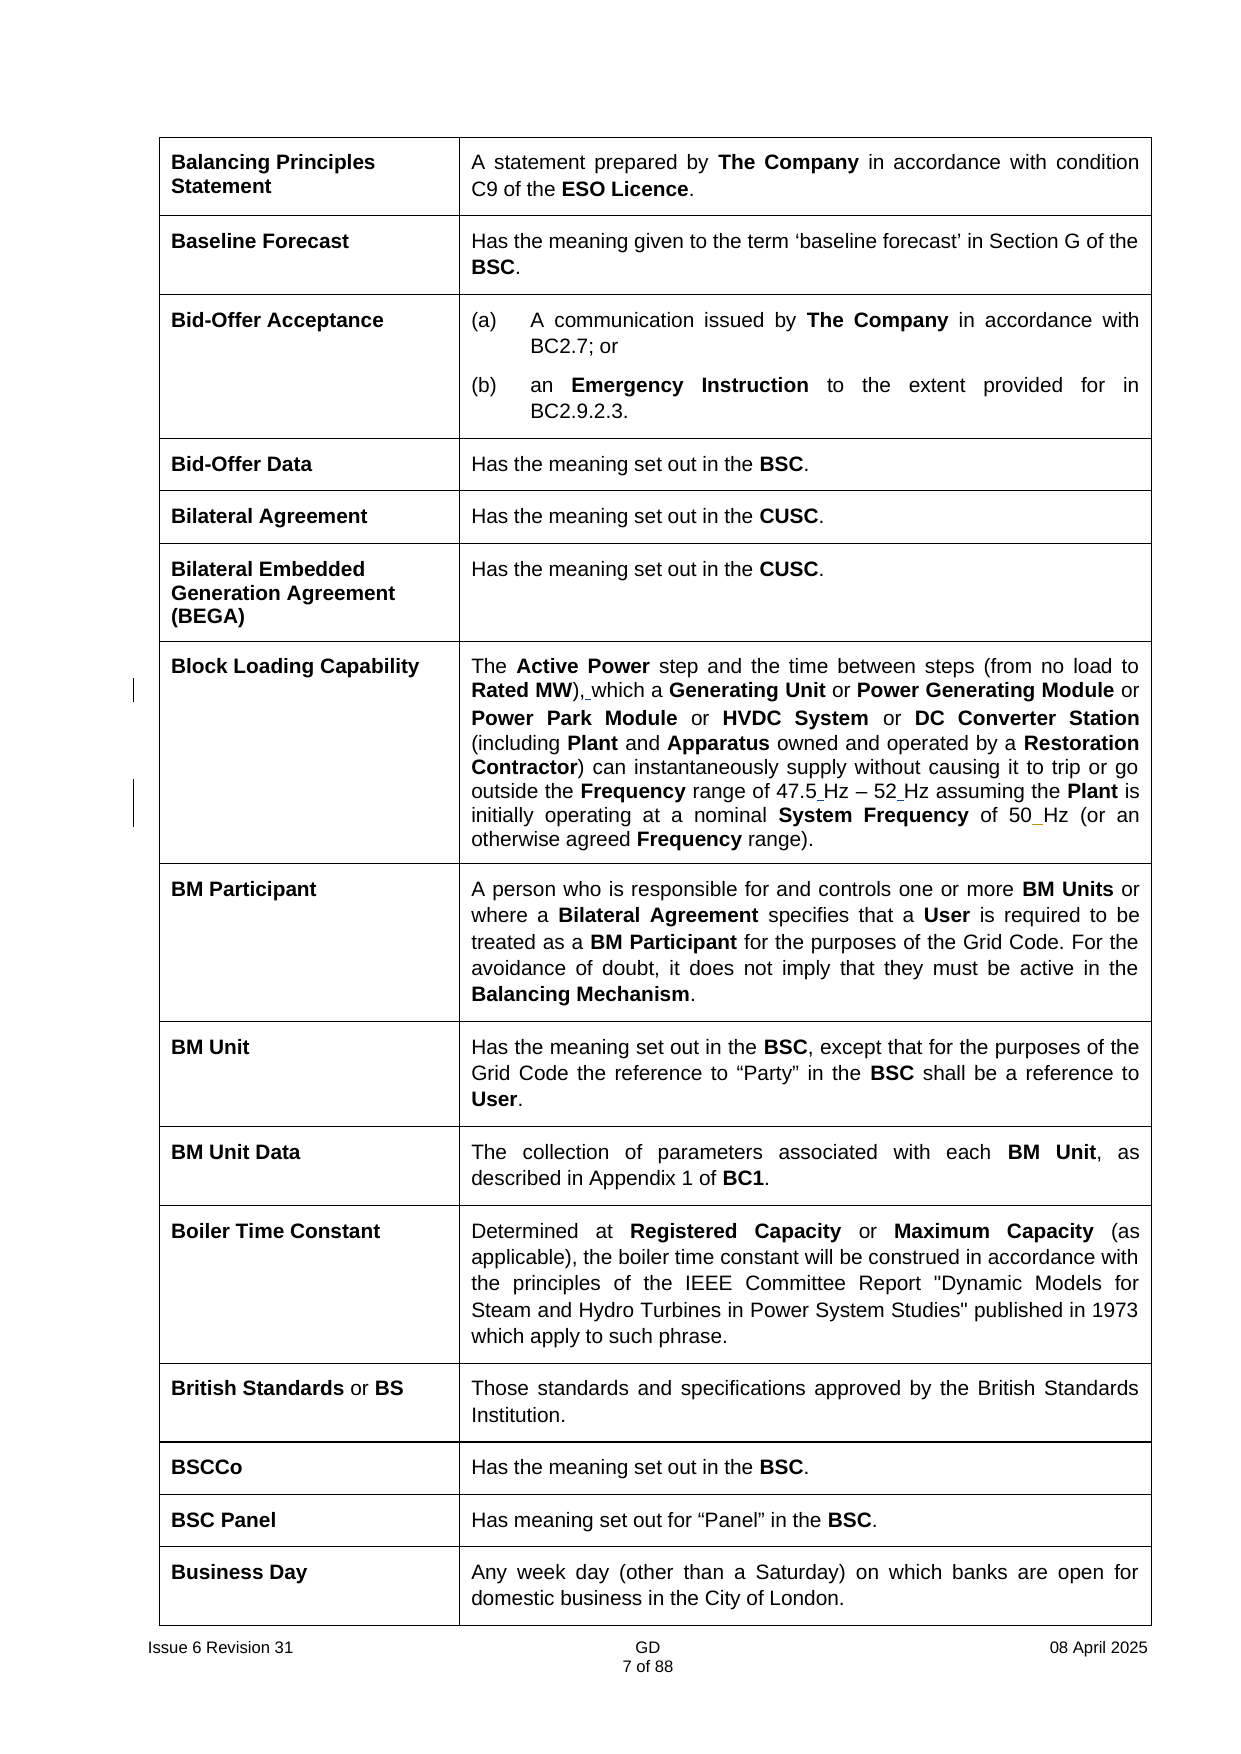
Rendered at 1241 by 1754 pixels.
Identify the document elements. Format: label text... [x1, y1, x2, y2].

table_cell BSCCo [160, 1443, 459, 1494]
table_cell Bid-Offer Data [160, 439, 459, 490]
table_cell Has the meaning set out in the BSC. [460, 1443, 1151, 1494]
table_cell BM Unit [160, 1022, 459, 1126]
table_cell The Active Power step and the time between steps (from no load to Rated MW),which a Generating Unit or Power Generating Module or Power Park Module or HVDC System or DC Converter Station (including Plant and Apparatus owned and operated by a Restoration Contractor) can instantaneously supply without causing it to trip or go outside the Frequency range of 47.5Hz – 52Hz assuming the Plant is initially operating at a nominal System Frequency of 50Hz (or an otherwise agreed Frequency range). [460, 642, 1151, 863]
table_cell Has meaning set out for “Panel” in the BSC. [460, 1495, 1151, 1546]
table_cell The collection of parameters associated with each BM Unit, as described in Appendix 1 of BC1. [460, 1127, 1151, 1205]
table_cell Has the meaning set out in the CUSC. [460, 491, 1151, 543]
table_cell Balancing Principles Statement [160, 138, 459, 215]
table_cell British Standards or BS [160, 1364, 459, 1441]
table_cell Business Day [160, 1547, 459, 1625]
table_cell (a) A communication issued by The Company in accordance with BC2.7; or (b) an Emergency Instruction to the extent provided for in BC2.9.2.3. [460, 295, 1151, 438]
table_cell BSC Panel [160, 1495, 459, 1546]
table_cell BM Unit Data [160, 1127, 459, 1205]
table_cell Has the meaning given to the term ‘baseline forecast’ in Section G of the BSC. [460, 216, 1151, 294]
table_cell A person who is responsible for and controls one or more BM Units or where a Bilateral Agreement specifies that a User is required to be treated as a BM Participant for the purposes of the Grid Code. For the avoidance of doubt, it does not imply that they must be active in the Balancing Mechanism. [460, 864, 1151, 1021]
table_cell Bilateral Agreement [160, 491, 459, 543]
table_cell Bilateral Embedded Generation Agreement (BEGA) [160, 544, 459, 641]
table_cell Block Loading Capability [160, 642, 459, 863]
table_cell BM Participant [160, 864, 459, 1021]
table_cell Has the meaning set out in the CUSC. [460, 544, 1151, 641]
table_cell Boiler Time Constant [160, 1206, 459, 1363]
table_cell Those standards and specifications approved by the British Standards Institution. [460, 1364, 1151, 1441]
table_cell Has the meaning set out in the BSC, except that for the purposes of the Grid Code the reference to “Party” in the BSC shall be a reference to User. [460, 1022, 1151, 1126]
table_cell Bid-Offer Acceptance [160, 295, 459, 438]
table_cell A statement prepared by The Company in accordance with condition C9 of the ESO Licence. [460, 138, 1151, 215]
table_cell Has the meaning set out in the BSC. [460, 439, 1151, 490]
table_cell Baseline Forecast [160, 216, 459, 294]
table_cell Determined at Registered Capacity or Maximum Capacity (as applicable), the boiler time constant will be construed in accordance with the principles of the IEEE Committee Report "Dynamic Models for Steam and Hydro Turbines in Power System Studies" published in 1973 which apply to such phrase. [460, 1206, 1151, 1363]
table_cell Any week day (other than a Saturday) on which banks are open for domestic business in the City of London. [460, 1547, 1151, 1625]
